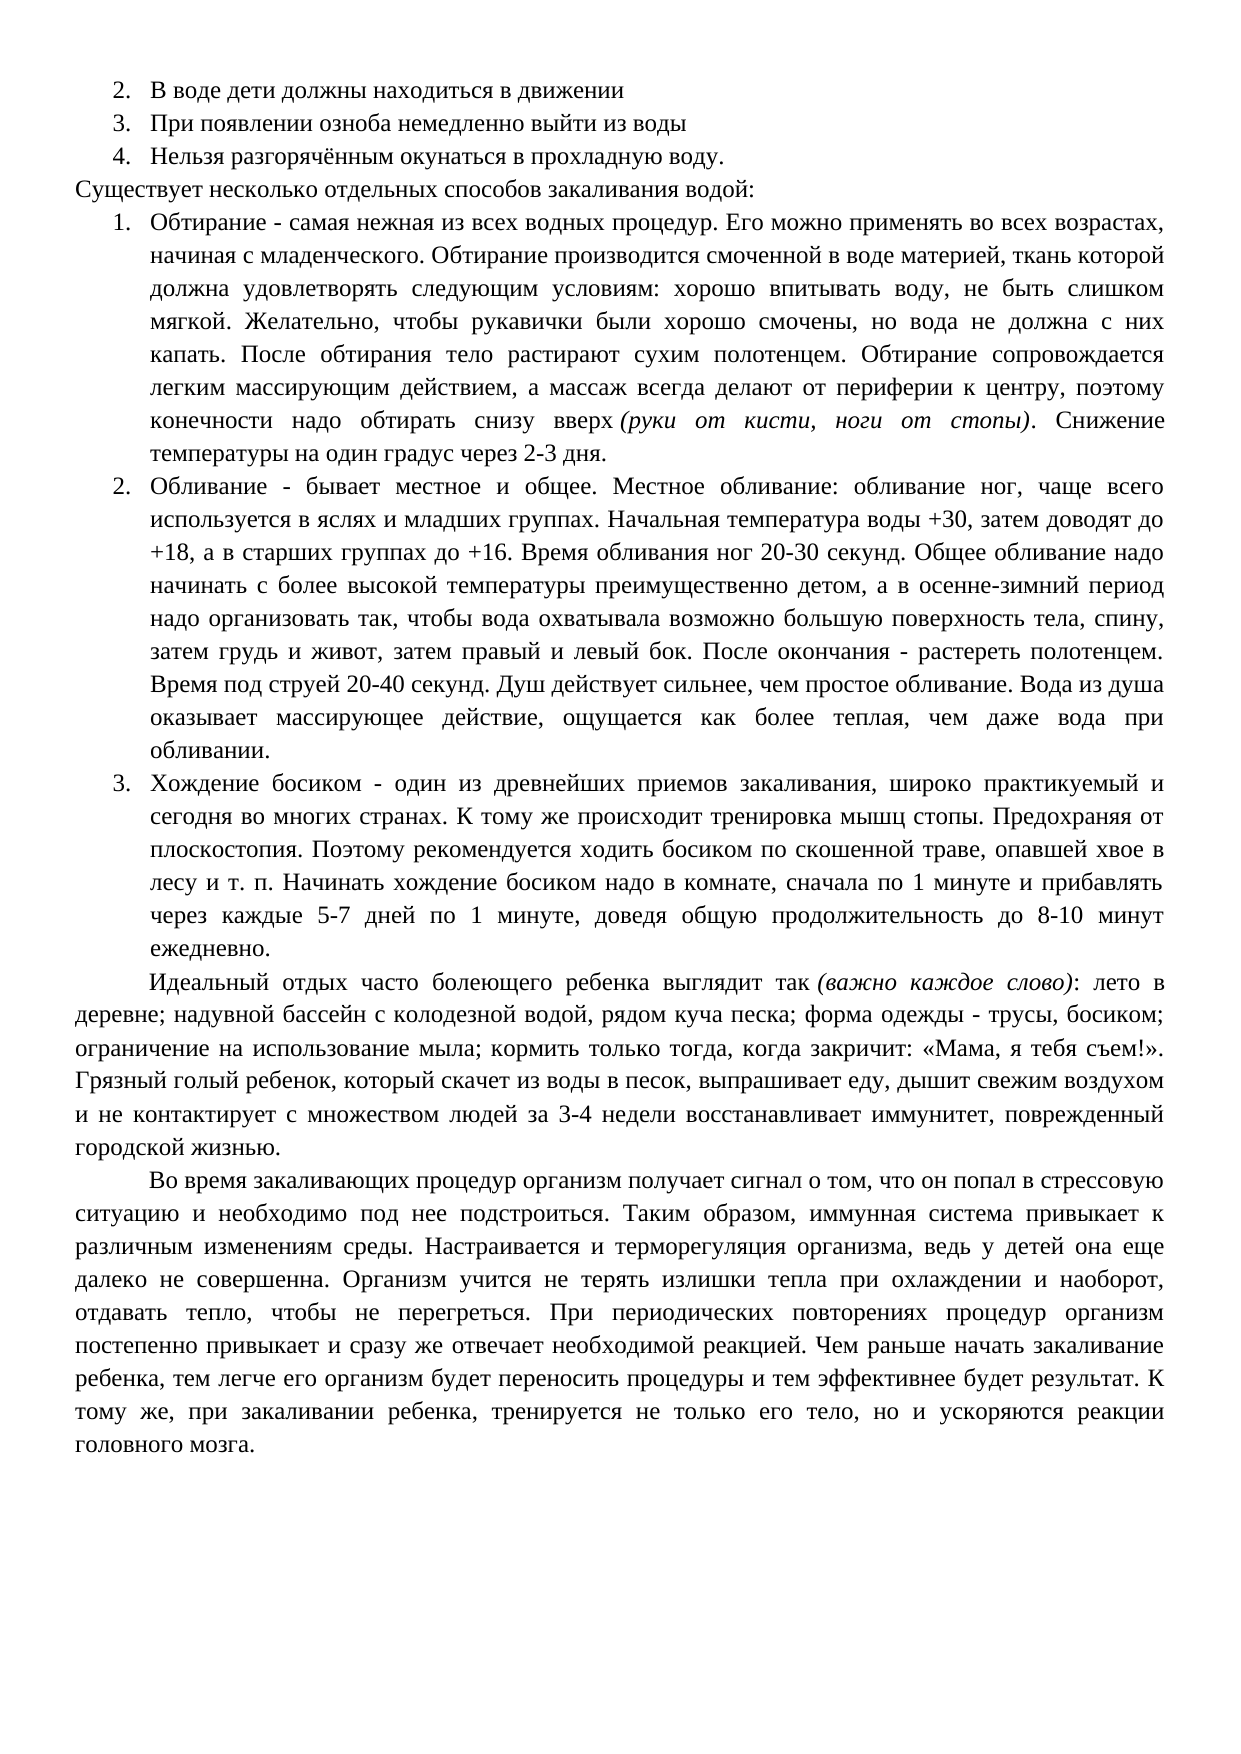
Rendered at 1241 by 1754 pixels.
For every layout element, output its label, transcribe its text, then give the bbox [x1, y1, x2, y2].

list Нельзя разгорячённым окунаться в прохладную воду. [112, 141, 1165, 170]
list В воде дети должны находиться в движении [112, 75, 1165, 104]
text Во время закаливающих процедур организм получает сигнал о том, что он попал в стрессовую ситуацию и необходимо под нее подстроиться. Таким образом, иммунная система привыкает к различным изменениям среды. Настраивается и терморегуляция организма, ведь у детей она еще далеко не совершенна. Организм учится не терять излишки тепла при охлаждении и наоборот, отдавать тепло, чтобы не перегреться. При периодических повторениях процедур организм постепенно привыкает и сразу же отвечает необходимой реакцией. Чем раньше начать закаливание ребенка, тем легче его организм будет переносить процедуры и тем эффективнее будет результат. К тому же, при закаливании ребенка, тренируется не только его тело, но и ускоряются реакции головного мозга. [75, 1165, 1165, 1458]
list Обтирание - самая нежная из всех водных процедур. Его можно применять во всех возрастах, начиная с младенческого. Обтирание производится смоченной в воде материей, ткань которой должна удовлетворять следующим условиям: хорошо впитывать воду, не быть слишком мягкой. Желательно, чтобы рукавички были хорошо смочены, но вода не должна с них капать. После обтирания тело растирают сухим полотенцем. Обтирание сопровождается легким массирующим действием, а массаж всегда делают от периферии к центру, поэтому конечности надо обтирать снизу вверх (руки от кисти, ноги от стопы). Снижение температуры на один градус через 2-3 дня. [112, 207, 1165, 467]
list Обливание - бывает местное и общее. Местное обливание: обливание ног, чаще всего используется в яслях и младших группах. Начальная температура воды +30, затем доводят до +18, а в старших группах до +16. Время обливания ног 20-30 секунд. Общее обливание надо начинать с более высокой температуры преимущественно детом, а в осенне-зимний период надо организовать так, чтобы вода охватывала возможно большую поверхность тела, спину, затем грудь и живот, затем правый и левый бок. После окончания - растереть полотенцем. Время под струей 20-40 секунд. Душ действует сильнее, чем простое обливание. Вода из душа оказывает массирующее действие, ощущается как более теплая, чем даже вода при обливании. [112, 471, 1165, 764]
text Существует несколько отдельных способов закаливания водой: [75, 174, 1165, 203]
text Идеальный отдых часто болеющего ребенка выглядит так (важно каждое слово): лето в деревне; надувной бассейн с колодезной водой, рядом куча песка; форма одежды - трусы, босиком; ограничение на использование мыла; кормить только тогда, когда закричит: «Мама, я тебя съем!». Грязный голый ребенок, который скачет из воды в песок, выпрашивает еду, дышит свежим воздухом и не контактирует с множеством людей за 3-4 недели восстанавливает иммунитет, поврежденный городской жизнью. [75, 967, 1165, 1160]
list При появлении озноба немедленно выйти из воды [112, 108, 1165, 137]
list Хождение босиком - один из древнейших приемов закаливания, широко практикуемый и сегодня во многих странах. К тому же происходит тренировка мышц стопы. Предохраняя от плоскостопия. Поэтому рекомендуется ходить босиком по скошенной траве, опавшей хвое в лесу и т. п. Начинать хождение босиком надо в комнате, сначала по 1 минуте и прибавлять через каждые 5-7 дней по 1 минуте, доведя общую продолжительность до 8-10 минут ежедневно. [112, 768, 1165, 962]
